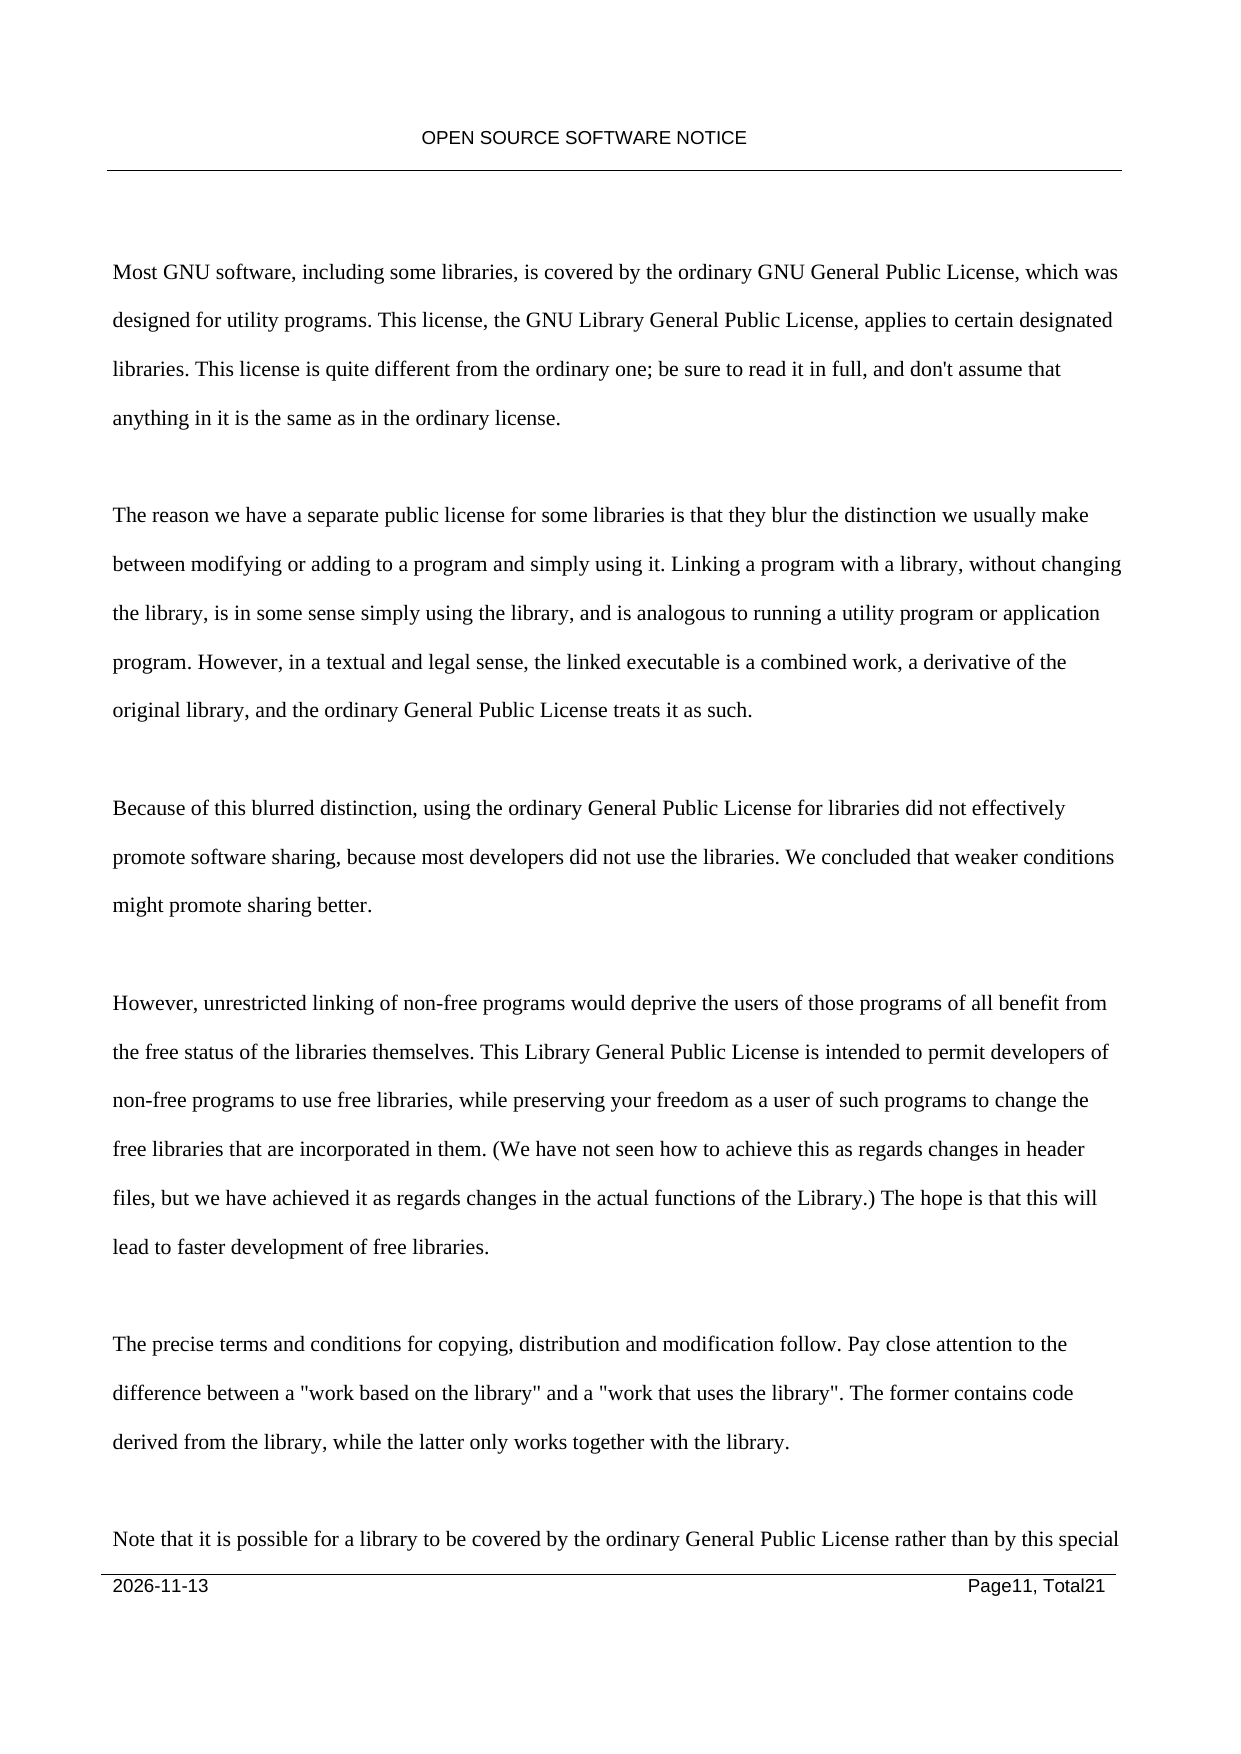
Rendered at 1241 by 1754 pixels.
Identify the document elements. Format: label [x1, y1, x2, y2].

text [112, 206, 1128, 1555]
